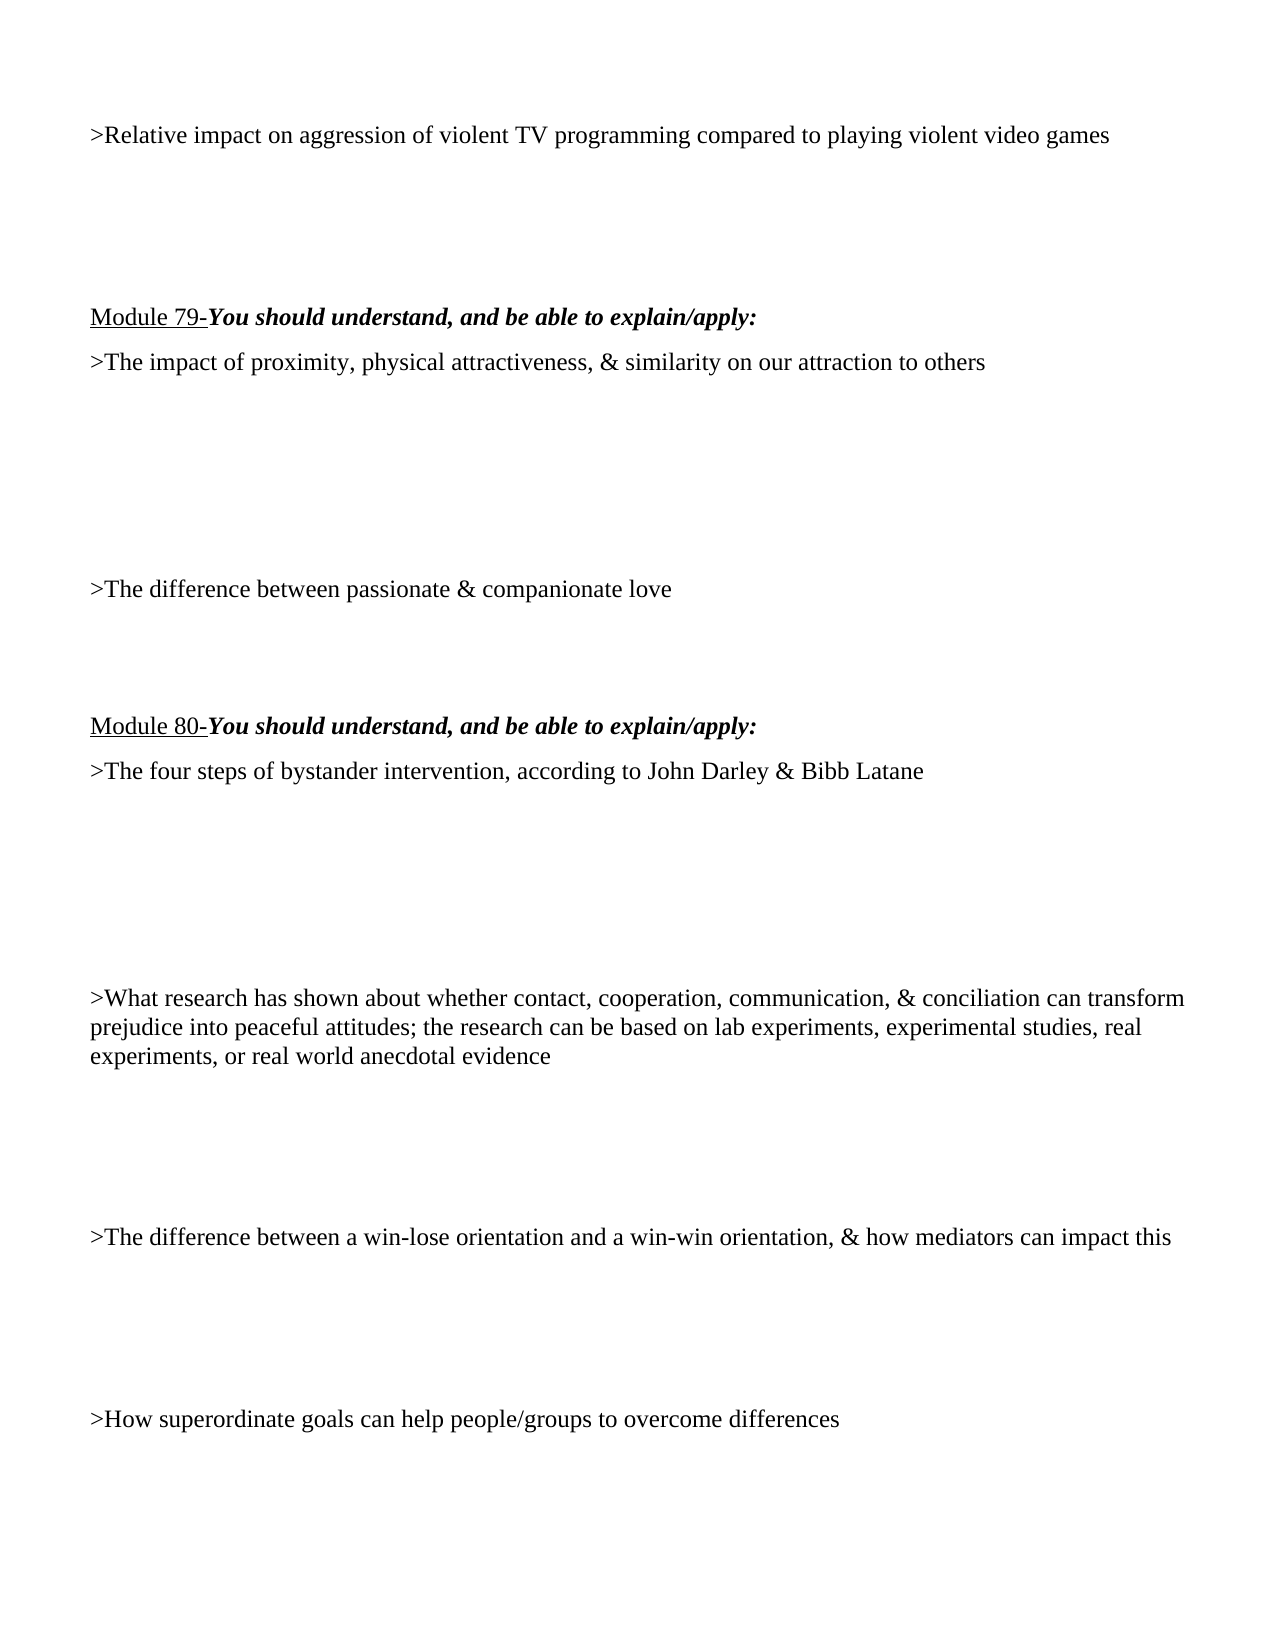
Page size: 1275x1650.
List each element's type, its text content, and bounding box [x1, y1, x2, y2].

text >The difference between a win-lose orientation and a win-win orientation, & how mediators can impact this [90, 1222, 1185, 1251]
text >The impact of proximity, physical attractiveness, & similarity on our attraction to others [90, 347, 1185, 376]
text >The difference between passionate & companionate love [90, 574, 1185, 603]
text >What research has shown about whether contact, cooperation, communication, & conciliation can transform prejudice into peaceful attitudes; the research can be based on lab experiments, experimental studies, real experiments, or real world anecdotal evidence [90, 983, 1185, 1069]
text >The four steps of bystander intervention, according to John Darley & Bibb Latane [90, 756, 1185, 785]
text >How superordinate goals can help people/groups to overcome differences [90, 1404, 1185, 1433]
text >Relative impact on aggression of violent TV programming compared to playing violent video games [90, 120, 1185, 149]
text Module 79-You should understand, and be able to explain/apply: [90, 302, 1185, 331]
text Module 80-You should understand, and be able to explain/apply: [90, 711, 1185, 739]
